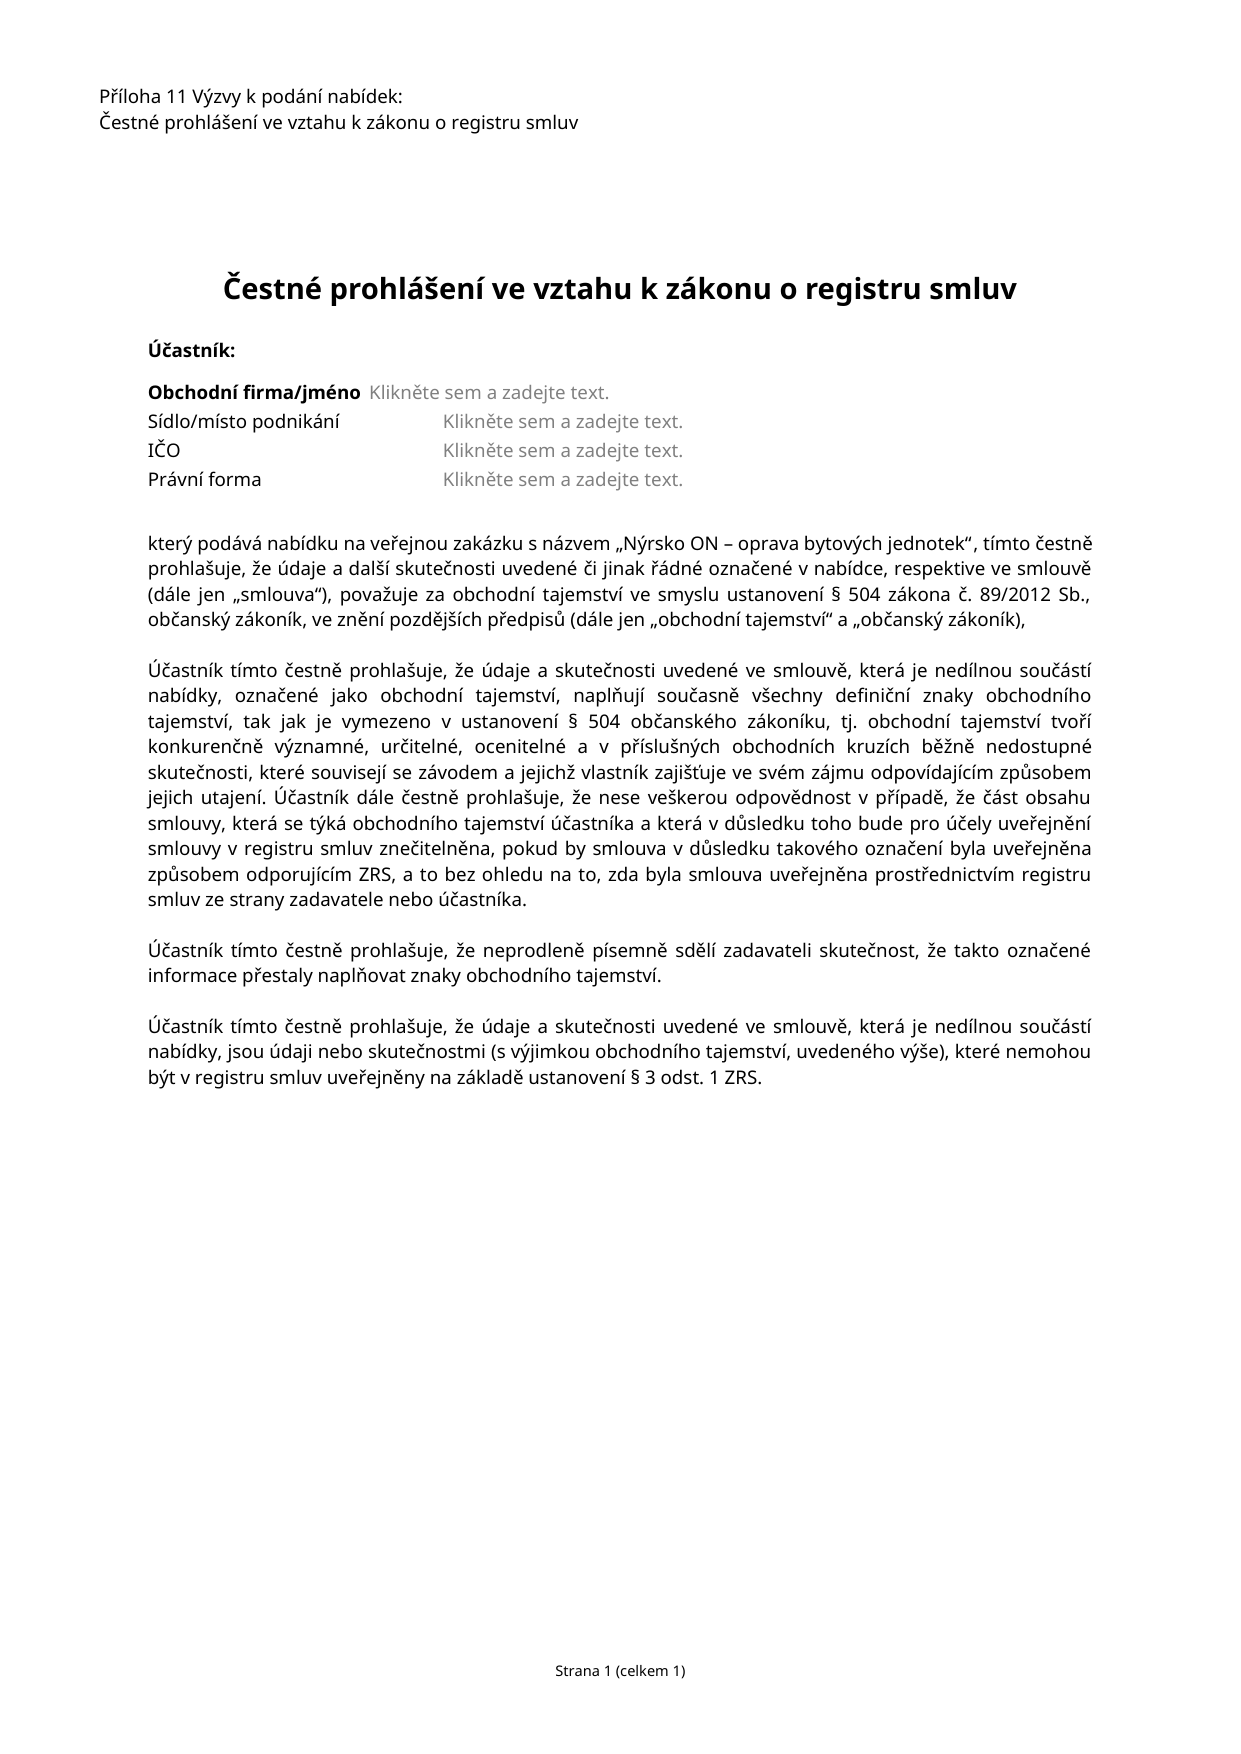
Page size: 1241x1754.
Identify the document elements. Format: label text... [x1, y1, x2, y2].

text IČO [148, 434, 1093, 463]
text který podává nabídku na veřejnou zakázku s názvem „Nýrsko ON – oprava bytových jednotek“, tímto čestně prohlašuje, že údaje a další skutečnosti uvedené či jinak řádné označené v nabídce, respektive ve smlouvě (dále jen „smlouva“), považuje za obchodní tajemství ve smyslu ustanovení § 504 zákona č. 89/2012 Sb., občanský zákoník, ve znění pozdějších předpisů (dále jen „obchodní tajemství“ a „občanský zákoník), [148, 530, 1093, 632]
text Účastník tímto čestně prohlašuje, že údaje a skutečnosti uvedené ve smlouvě, která je nedílnou součástí nabídky, jsou údaji nebo skutečnostmi (s výjimkou obchodního tajemství, uvedeného výše), které nemohou být v registru smluv uveřejněny na základě ustanovení § 3 odst. 1 ZRS. [148, 1013, 1093, 1090]
text Účastník tímto čestně prohlašuje, že neprodleně písemně sdělí zadavateli skutečnost, že takto označené informace přestaly naplňovat znaky obchodního tajemství. [148, 937, 1093, 988]
text Účastník tímto čestně prohlašuje, že údaje a skutečnosti uvedené ve smlouvě, která je nedílnou součástí nabídky, označené jako obchodní tajemství, naplňují současně všechny definiční znaky obchodního tajemství, tak jak je vymezeno v ustanovení § 504 občanského zákoníku, tj. obchodní tajemství tvoří konkurenčně významné, určitelné, ocenitelné a v příslušných obchodních kruzích běžně nedostupné skutečnosti, které souvisejí se závodem a jejichž vlastník zajišťuje ve svém zájmu odpovídajícím způsobem jejich utajení. Účastník dále čestně prohlašuje, že nese veškerou odpovědnost v případě, že část obsahu smlouvy, která se týká obchodního tajemství účastníka a která v důsledku toho bude pro účely uveřejnění smlouvy v registru smluv znečitelněna, pokud by smlouva v důsledku takového označení byla uveřejněna způsobem odporujícím ZRS, a to bez ohledu na to, zda byla smlouva uveřejněna prostřednictvím registru smluv ze strany zadavatele nebo účastníka. [148, 657, 1093, 912]
text Obchodní firma/jméno [148, 376, 1093, 405]
text Účastník: [148, 333, 1093, 364]
title Čestné prohlášení ve vztahu k zákonu o registru smluv [148, 268, 1093, 308]
text Sídlo/místo podnikání [148, 405, 1093, 434]
text Právní forma [148, 463, 1093, 492]
